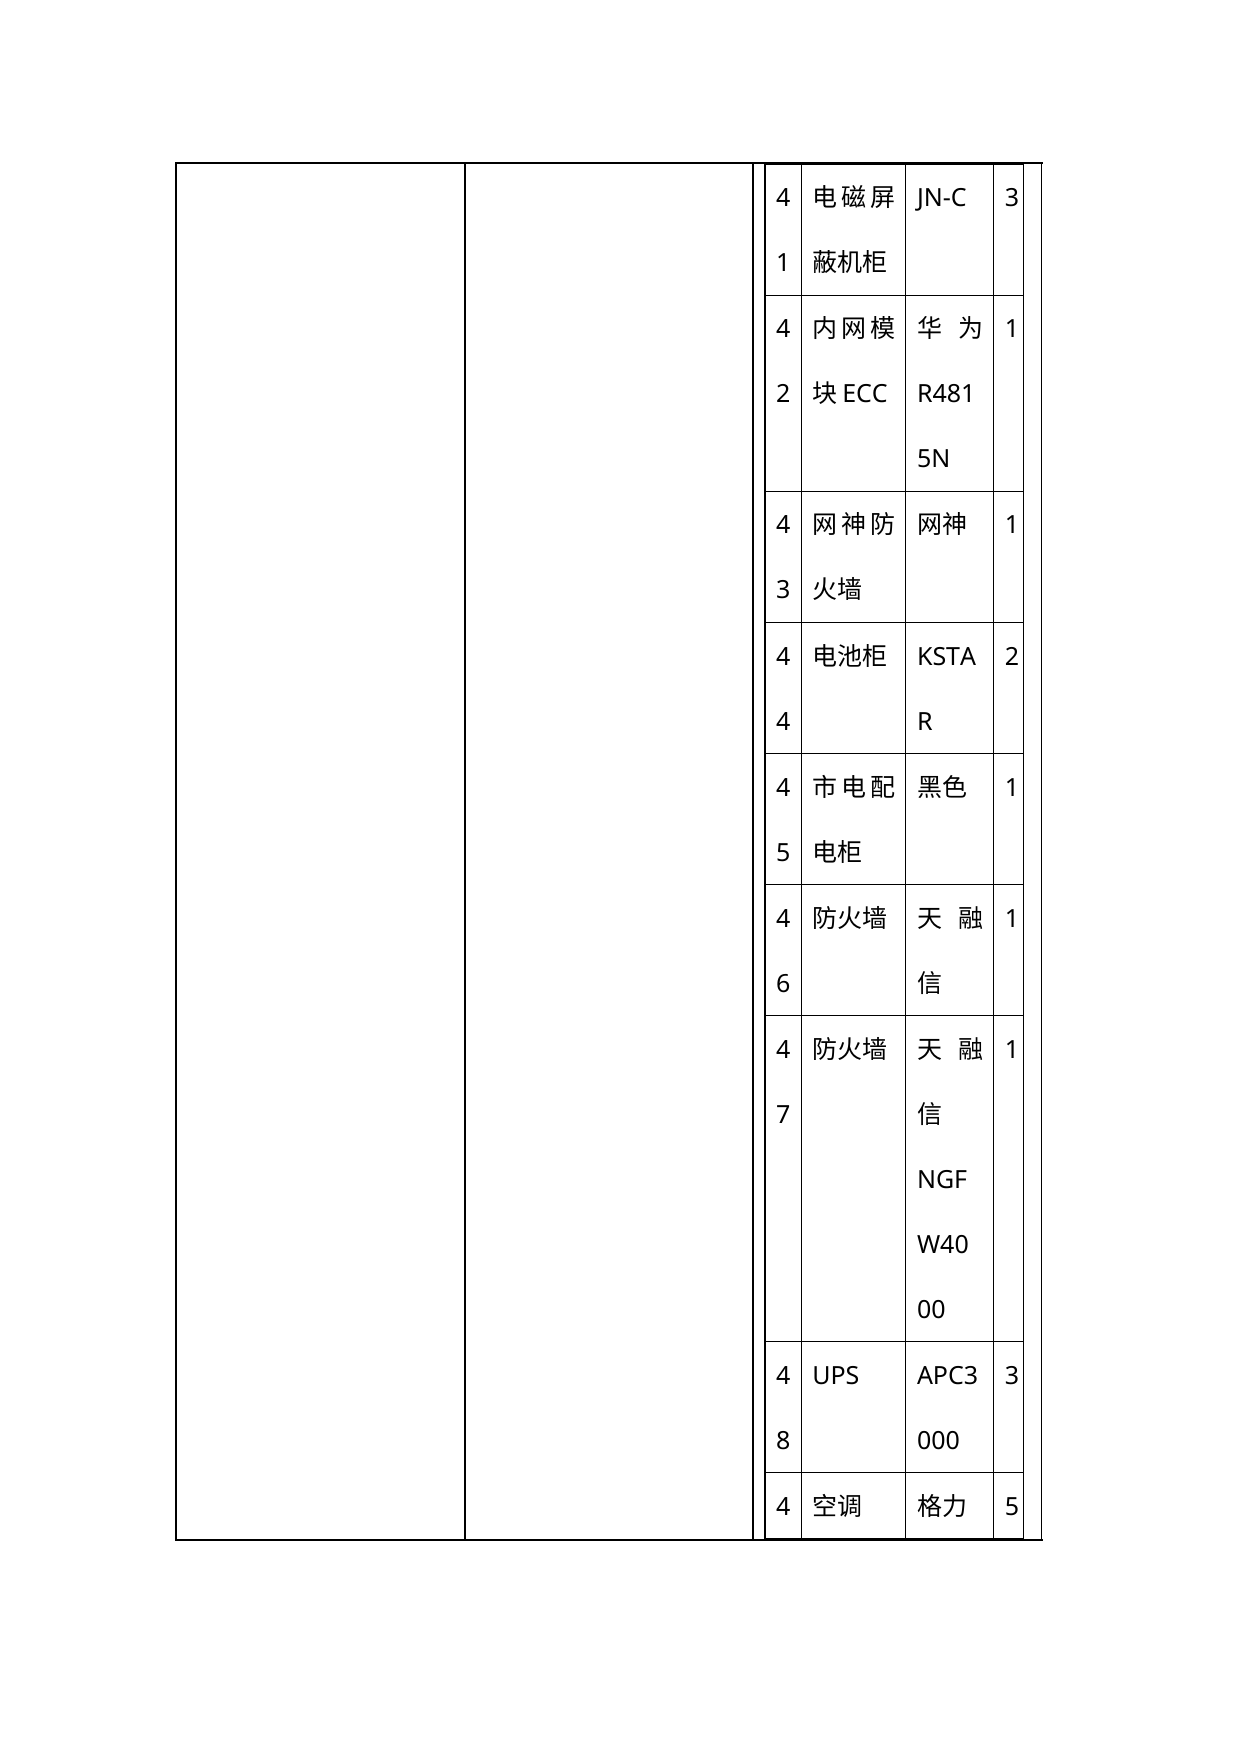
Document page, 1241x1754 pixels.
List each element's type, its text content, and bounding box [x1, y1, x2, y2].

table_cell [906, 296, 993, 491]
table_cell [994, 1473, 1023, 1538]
table_cell [177, 164, 464, 1539]
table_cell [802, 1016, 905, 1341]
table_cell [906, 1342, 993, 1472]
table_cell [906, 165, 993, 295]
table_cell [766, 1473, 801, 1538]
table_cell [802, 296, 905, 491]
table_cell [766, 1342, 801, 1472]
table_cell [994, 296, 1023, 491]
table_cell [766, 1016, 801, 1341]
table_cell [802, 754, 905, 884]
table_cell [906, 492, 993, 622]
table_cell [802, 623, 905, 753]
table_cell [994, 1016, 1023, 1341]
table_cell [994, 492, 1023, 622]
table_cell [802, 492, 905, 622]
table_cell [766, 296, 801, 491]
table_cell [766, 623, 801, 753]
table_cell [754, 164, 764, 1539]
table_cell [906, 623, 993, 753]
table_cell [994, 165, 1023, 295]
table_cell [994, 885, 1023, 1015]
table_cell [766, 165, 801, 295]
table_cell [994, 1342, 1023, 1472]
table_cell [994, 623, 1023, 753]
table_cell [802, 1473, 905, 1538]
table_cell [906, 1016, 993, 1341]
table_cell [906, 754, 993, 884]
table_cell 1 [466, 164, 752, 1539]
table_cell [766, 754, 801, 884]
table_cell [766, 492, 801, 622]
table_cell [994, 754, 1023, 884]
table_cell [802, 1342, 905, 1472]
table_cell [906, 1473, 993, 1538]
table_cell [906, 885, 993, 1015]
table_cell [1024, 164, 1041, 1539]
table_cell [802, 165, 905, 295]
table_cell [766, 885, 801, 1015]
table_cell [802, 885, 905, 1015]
